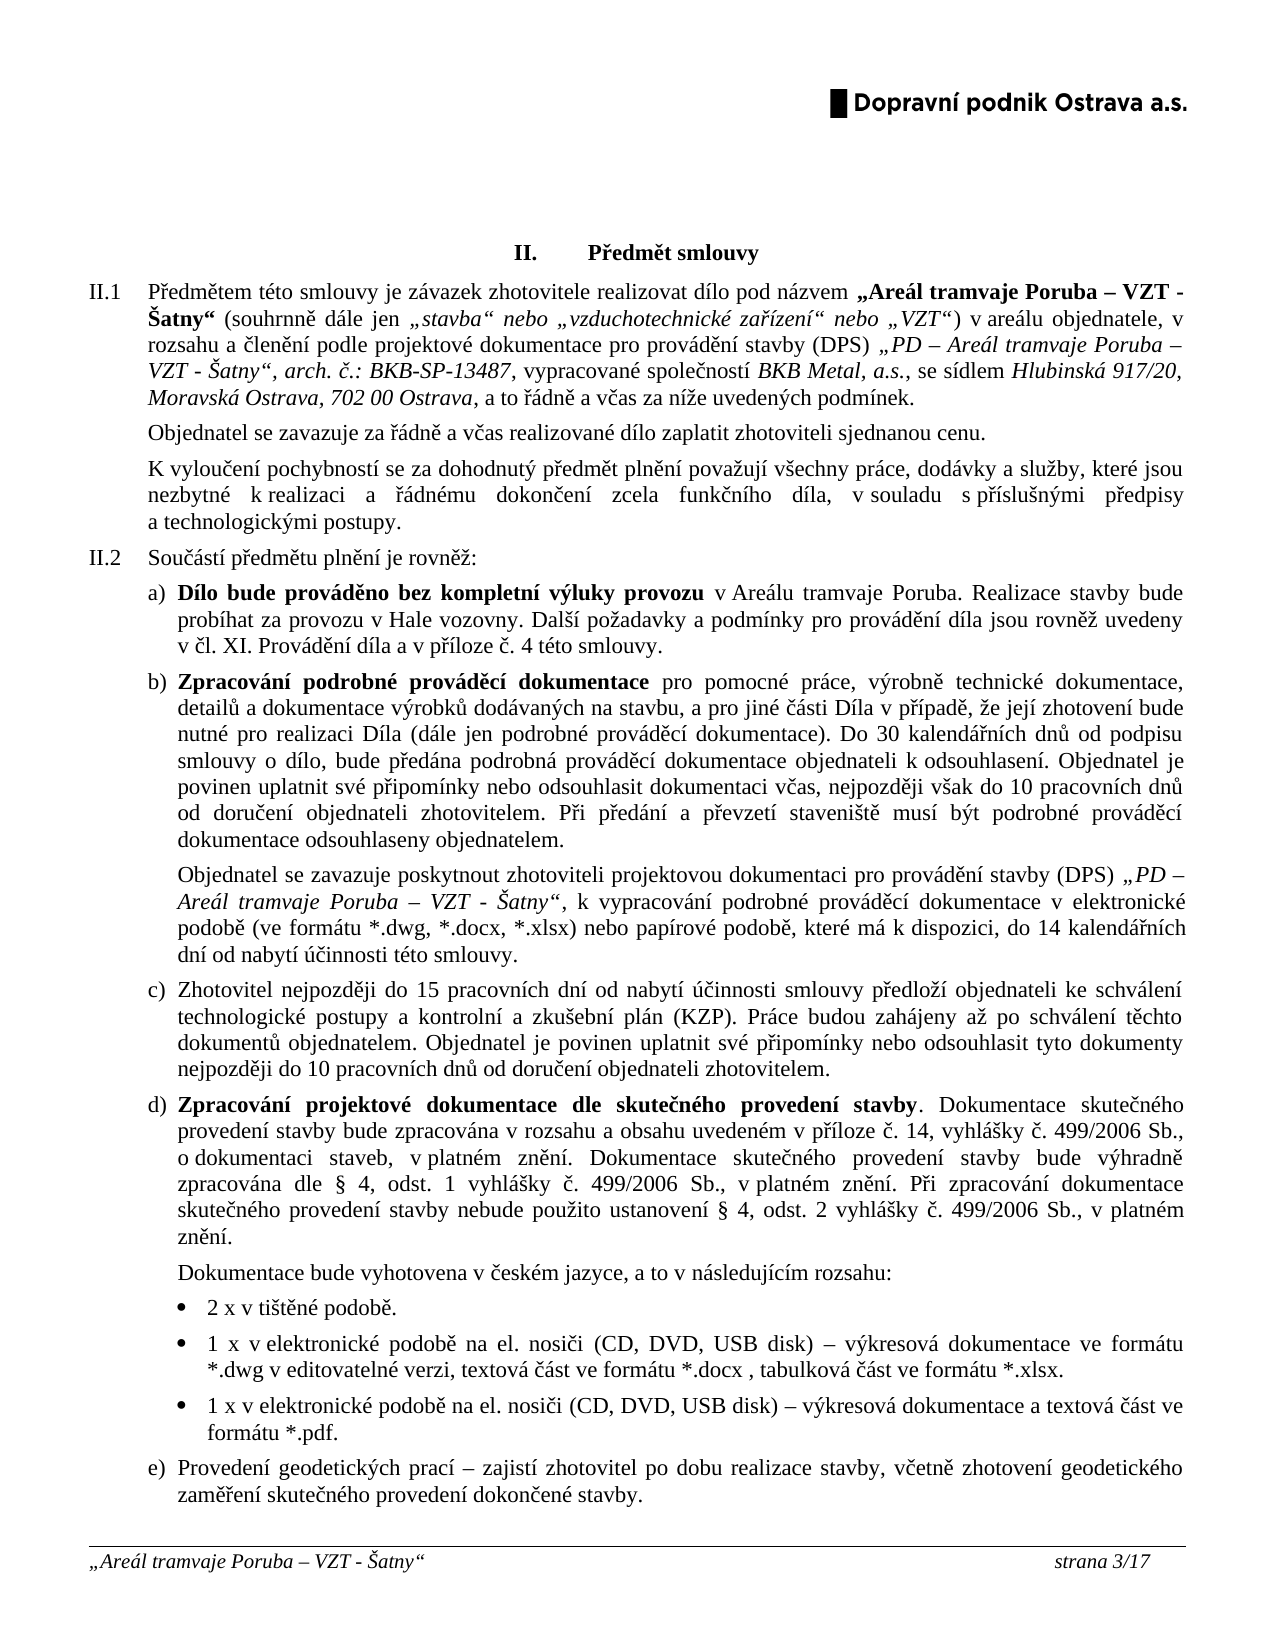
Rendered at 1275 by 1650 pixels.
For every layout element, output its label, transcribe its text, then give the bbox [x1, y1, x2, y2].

list Předmětem této smlouvy je závazek zhotovitele realizovat dílo pod názvem „Areál tramvaje Poruba – VZT - Šatny“ (souhrnně dále jen „stavba“ nebo „vzduchotechnické zařízení“ nebo „VZT“) v areálu objednatele, v rozsahu a členění podle projektové dokumentace pro provádění stavby (DPS) „PD – Areál tramvaje Poruba – VZT - Šatny“, arch. č.: BKB-SP-13487, vypracované společností BKB Metal, a.s., se sídlem Hlubinská 917/20, Moravská Ostrava, 702 00 Ostrava, a to řádně a včas za níže uvedených podmínek. [89, 278, 1184, 410]
list Zpracování podrobné prováděcí dokumentace pro pomocné práce, výrobně technické dokumentace, detailů a dokumentace výrobků dodávaných na stavbu, a pro jiné části Díla v případě, že její zhotovení bude nutné pro realizaci Díla (dále jen podrobné prováděcí dokumentace). Do 30 kalendářních dnů od podpisu smlouvy o dílo, bude předána podrobná prováděcí dokumentace objednateli k odsouhlasení. Objednatel je povinen uplatnit své připomínky nebo odsouhlasit dokumentaci včas, nejpozději však do 10 pracovních dnů od doručení objednateli zhotovitelem. Při předání a převzetí staveniště musí být podrobné prováděcí dokumentace odsouhlaseny objednatelem. [148, 668, 1184, 852]
list K vyloučení pochybností se za dohodnutý předmět plnění považují všechny práce, dodávky a služby, které jsou nezbytné k realizaci a řádnému dokončení zcela funkčního díla, v souladu s příslušnými předpisy a technologickými postupy. [148, 455, 1184, 534]
picture [830, 89, 1187, 118]
list Dílo bude prováděno bez kompletní výluky provozu v Areálu tramvaje Poruba. Realizace stavby bude probíhat za provozu v Hale vozovny. Další požadavky a podmínky pro provádění díla jsou rovněž uvedeny v čl. XI. Provádění díla a v příloze č. 4 této smlouvy. [148, 579, 1184, 658]
list Provedení geodetických prací – zajistí zhotovitel po dobu realizace stavby, včetně zhotovení geodetického zaměření skutečného provedení dokončené stavby. [148, 1454, 1184, 1507]
list 1 x v elektronické podobě na el. nosiči (CD, DVD, USB disk) – výkresová dokumentace a textová část ve formátu *.pdf. [177, 1392, 1184, 1445]
list Objednatel se zavazuje za řádně a včas realizované dílo zaplatit zhotoviteli sjednanou cenu. [148, 419, 1184, 446]
list Zhotovitel nejpozději do 15 pracovních dní od nabytí účinnosti smlouvy předloží objednateli ke schválení technologické postupy a kontrolní a zkušební plán (KZP). Práce budou zahájeny až po schválení těchto dokumentů objednatelem. Objednatel je povinen uplatnit své připomínky nebo odsouhlasit tyto dokumenty nejpozději do 10 pracovních dnů od doručení objednateli zhotovitelem. [148, 976, 1184, 1082]
text Dokumentace bude vyhotovena v českém jazyce, a to v následujícím rozsahu: [177, 1259, 1184, 1285]
list Zpracování projektové dokumentace dle skutečného provedení stavby. Dokumentace skutečného provedení stavby bude zpracována v rozsahu a obsahu uvedeném v příloze č. 14, vyhlášky č. 499/2006 Sb., o dokumentaci staveb, v platném znění. Dokumentace skutečného provedení stavby bude výhradně zpracována dle § 4, odst. 1 vyhlášky č. 499/2006 Sb., v platném znění. Při zpracování dokumentace skutečného provedení stavby nebude použito ustanovení § 4, odst. 2 vyhlášky č. 499/2006 Sb., v platném znění. [148, 1091, 1184, 1249]
text Objednatel se zavazuje poskytnout zhotoviteli projektovou dokumentaci pro provádění stavby (DPS) „PD – Areál tramvaje Poruba – VZT - Šatny“, k vypracování podrobné prováděcí dokumentace v elektronické podobě (ve formátu *.dwg, *.docx, *.xlsx) nebo papírové podobě, které má k dispozici, do 14 kalendářních dní od nabytí účinnosti této smlouvy. [177, 862, 1186, 967]
subtitle Předmět smlouvy [89, 239, 1184, 266]
list Součástí předmětu plnění je rovněž: [89, 543, 1184, 570]
list 2 x v tištěné podobě. [177, 1294, 1184, 1321]
